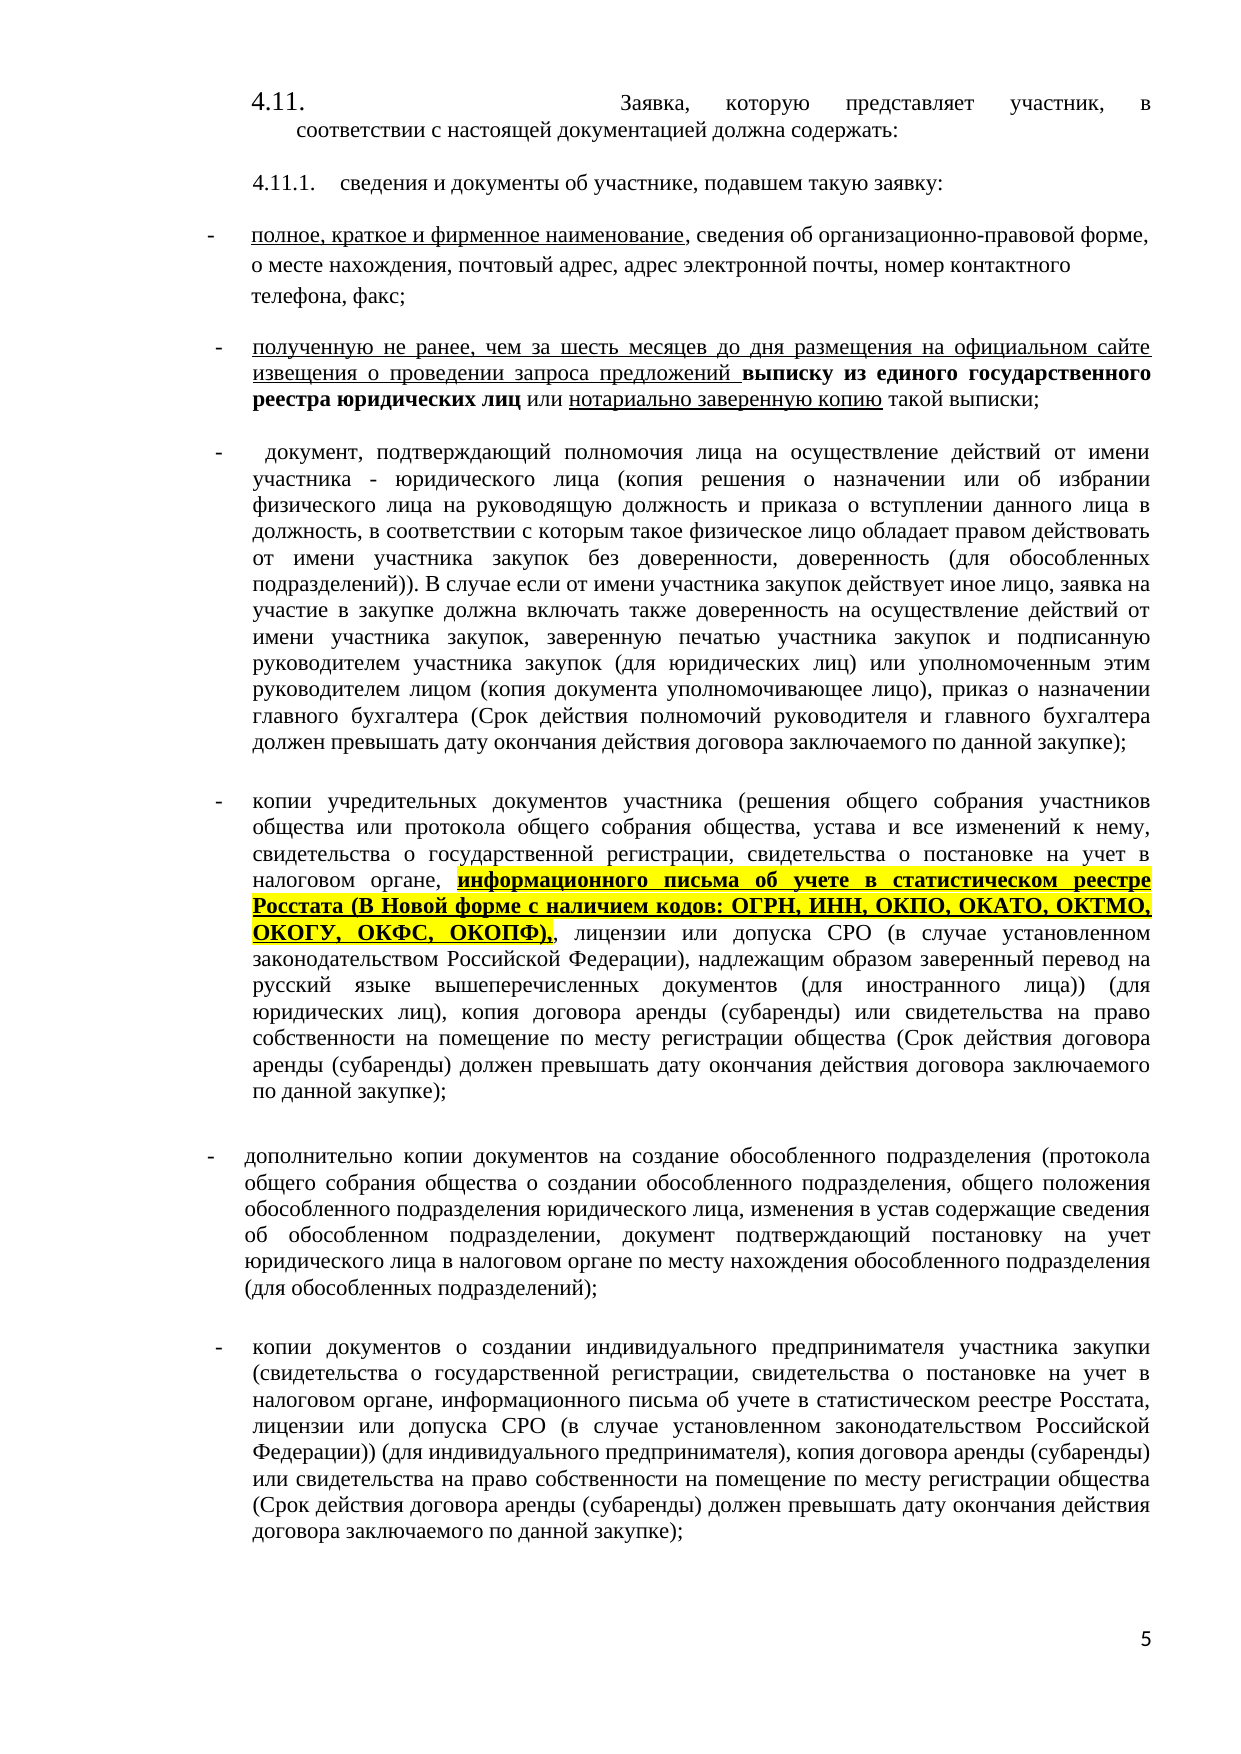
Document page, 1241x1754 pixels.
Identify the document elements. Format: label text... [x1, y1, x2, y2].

list копии учредительных документов участника (решения общего собрания участников общества или протокола общего собрания общества, устава и все изменений к нему, свидетельства о государственной регистрации, свидетельства о постановке на учет в налоговом органе, информационного письма об учете в статистическом реестре Росстата (В Новой форме с наличием кодов: ОГРН, ИНН, ОКПО, ОКАТО, ОКТМО, ОКОГУ, ОКФС, ОКОПФ),, лицензии или допуска СРО (в случае установленном законодательством Российской Федерации), надлежащим образом заверенный перевод на русский языке вышеперечисленных документов (для иностранного лица)) (для юридических лиц), копия договора аренды (субаренды) или свидетельства на право собственности на помещение по месту регистрации общества (Срок действия договора аренды (субаренды) должен превышать дату окончания действия договора заключаемого по данной закупке); [215, 787, 1152, 1103]
list Заявка, которую представляет участник, в соответствии с настоящей документацией должна содержать: [251, 85, 1152, 142]
text - полное, краткое и фирменное наименование, сведения об организационно-правовой форме, о месте нахождения, почтовый адрес, адрес электронной почты, номер контактного телефона, факс; [207, 221, 1152, 308]
list полученную не ранее, чем за шесть месяцев до дня размещения на официальном сайте извещения о проведении запроса предложений выписку из единого государственного реестра юридических лиц или нотариально заверенную копию такой выписки; [215, 333, 1152, 412]
list копии документов о создании индивидуального предпринимателя участника закупки (свидетельства о государственной регистрации, свидетельства о постановке на учет в налоговом органе, информационного письма об учете в статистическом реестре Росстата, лицензии или допуска СРО (в случае установленном законодательством Российской Федерации)) (для индивидуального предпринимателя), копия договора аренды (субаренды) или свидетельства на право собственности на помещение по месту регистрации общества (Срок действия договора аренды (субаренды) должен превышать дату окончания действия договора заключаемого по данной закупке); [215, 1333, 1152, 1544]
list документ, подтверждающий полномочия лица на осуществление действий от имени участника - юридического лица (копия решения о назначении или об избрании физического лица на руководящую должность и приказа о вступлении данного лица в должность, в соответствии с которым такое физическое лицо обладает правом действовать от имени участника закупок без доверенности, доверенность (для обособленных подразделений)). В случае если от имени участника закупок действует иное лицо, заявка на участие в закупке должна включать также доверенность на осуществление действий от имени участника закупок, заверенную печатью участника закупок и подписанную руководителем участника закупок (для юридических лиц) или уполномоченным этим руководителем лицом (копия документа уполномочивающее лицо), приказ о назначении главного бухгалтера (Срок действия полномочий руководителя и главного бухгалтера должен превышать дату окончания действия договора заключаемого по данной закупке); [215, 438, 1152, 754]
list дополнительно копии документов на создание обособленного подразделения (протокола общего собрания общества о создании обособленного подразделения, общего положения обособленного подразделения юридического лица, изменения в устав содержащие сведения об обособленном подразделении, документ подтверждающий постановку на учет юридического лица в налоговом органе по месту нахождения обособленного подразделения (для обособленных подразделений); [207, 1142, 1152, 1300]
list сведения и документы об участнике, подавшем такую заявку: [252, 169, 1152, 195]
